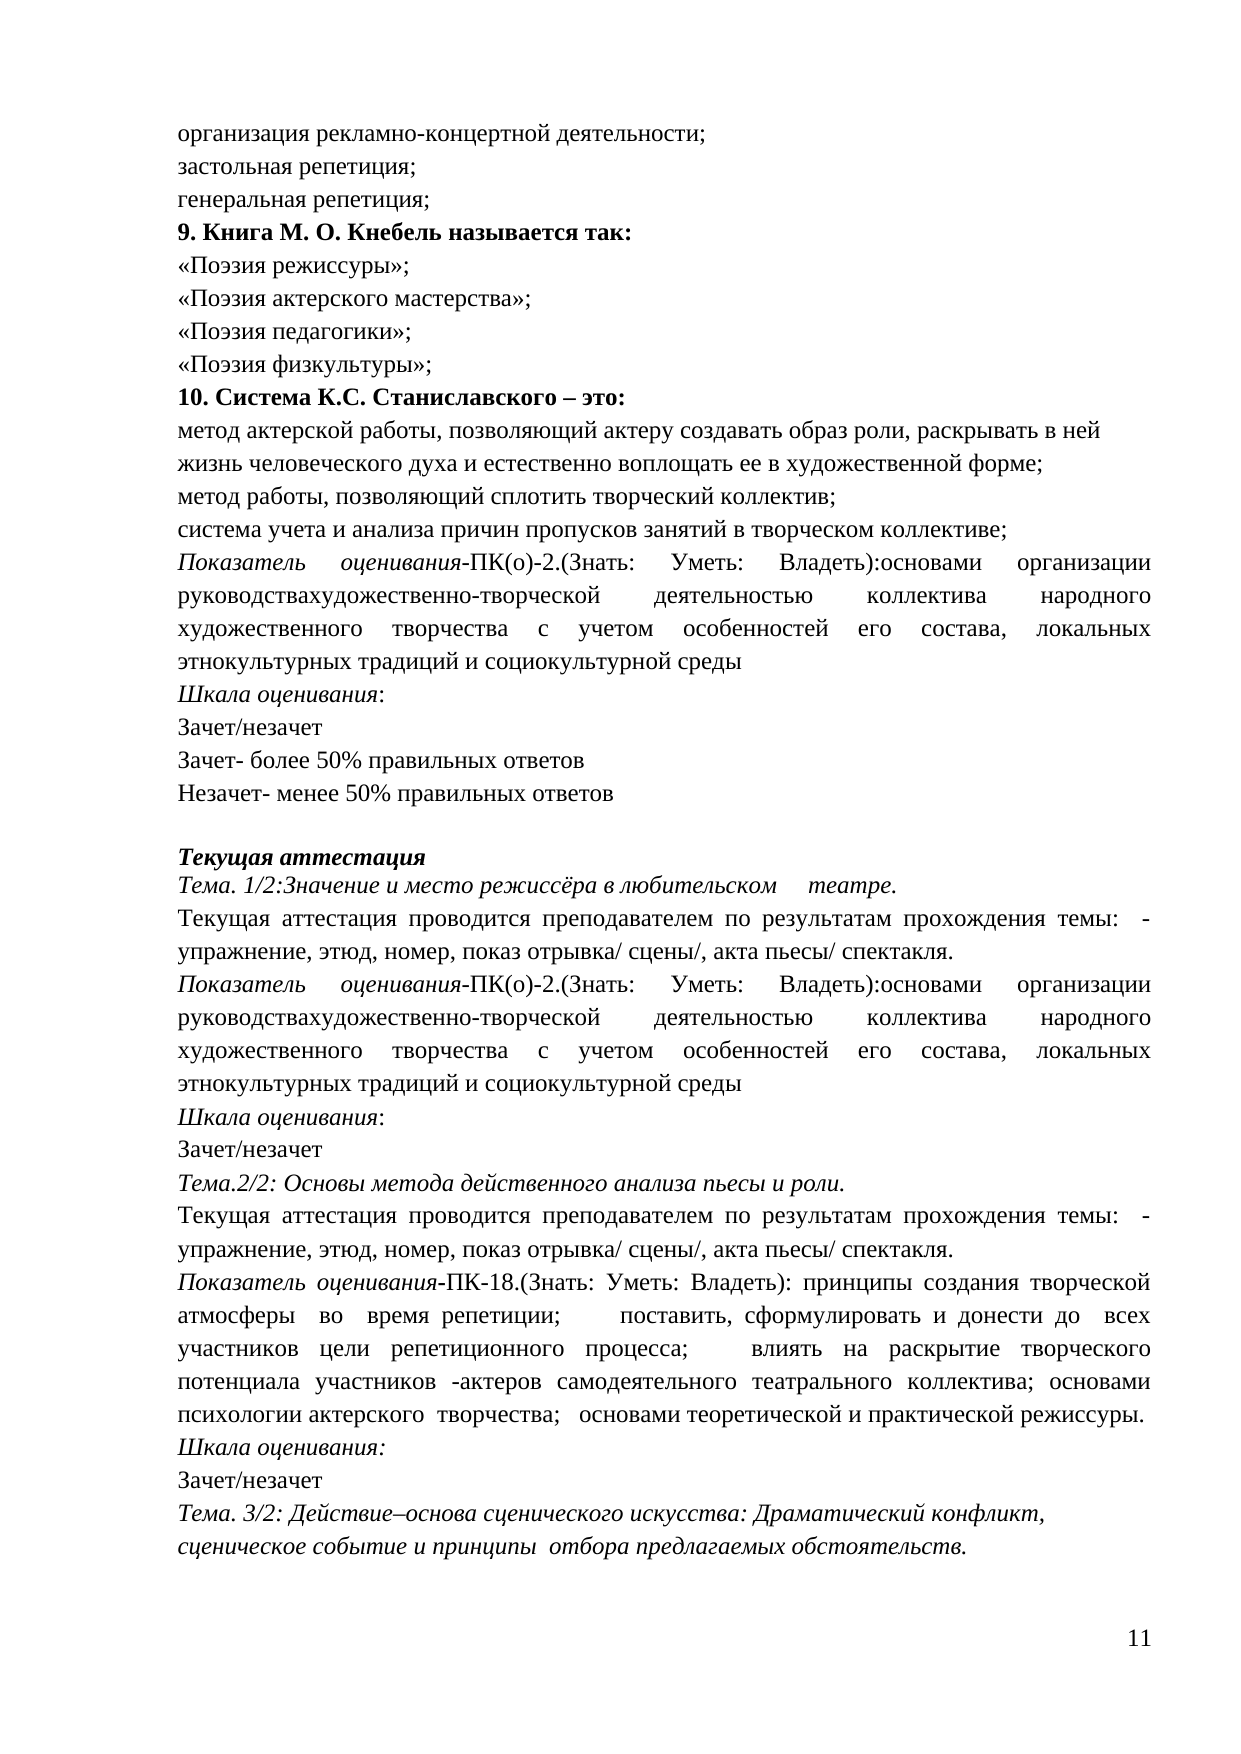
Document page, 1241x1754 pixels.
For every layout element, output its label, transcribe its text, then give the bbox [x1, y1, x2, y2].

text Шкала оценивания: [177, 1432, 1152, 1461]
text Зачет/незачет [177, 1134, 1152, 1163]
text Показатель оценивания-ПК(о)-2.(Знать: Уметь: Владеть):основами организации руководствахудожественно-творческой деятельностью коллектива народного художественного творчества с учетом особенностей его состава, локальных этнокультурных традиций и социокультурной среды [177, 969, 1152, 1097]
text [177, 118, 1152, 543]
text Показатель оценивания-ПК(о)-2.(Знать: Уметь: Владеть):основами организации руководствахудожественно-творческой деятельностью коллектива народного художественного творчества с учетом особенностей его состава, локальных этнокультурных традиций и социокультурной среды [177, 547, 1152, 675]
text Показатель оценивания-ПК-18.(Знать: Уметь: Владеть): принципы создания творческой атмосферы во время репетиции; поставить, сформулировать и донести до всех участников цели репетиционного процесса; влиять на раскрытие творческого потенциала участников -актеров самодеятельного театрального коллектива; основами психологии актерского творчества; основами теоретической и практической режиссуры. [177, 1267, 1152, 1427]
text Зачет/незачет [177, 1465, 1152, 1493]
text Текущая аттестация [177, 844, 1152, 870]
text Незачет- менее 50% правильных ответов [177, 778, 1152, 807]
text Тема. 1/2:Значение и место режиссёра в любительском театре. [177, 870, 1152, 899]
text Зачет/незачет [177, 712, 1152, 741]
text Шкала оценивания: [177, 679, 1152, 708]
text Зачет- более 50% правильных ответов [177, 746, 1152, 774]
text Тема.2/2: Основы метода действенного анализа пьесы и роли. [177, 1168, 1152, 1196]
text Тема. 3/2: Действие–основа сценического искусства: Драматический конфликт, сценическое событие и принципы отбора предлагаемых обстоятельств. [177, 1498, 1152, 1559]
text Шкала оценивания: [177, 1102, 1152, 1130]
